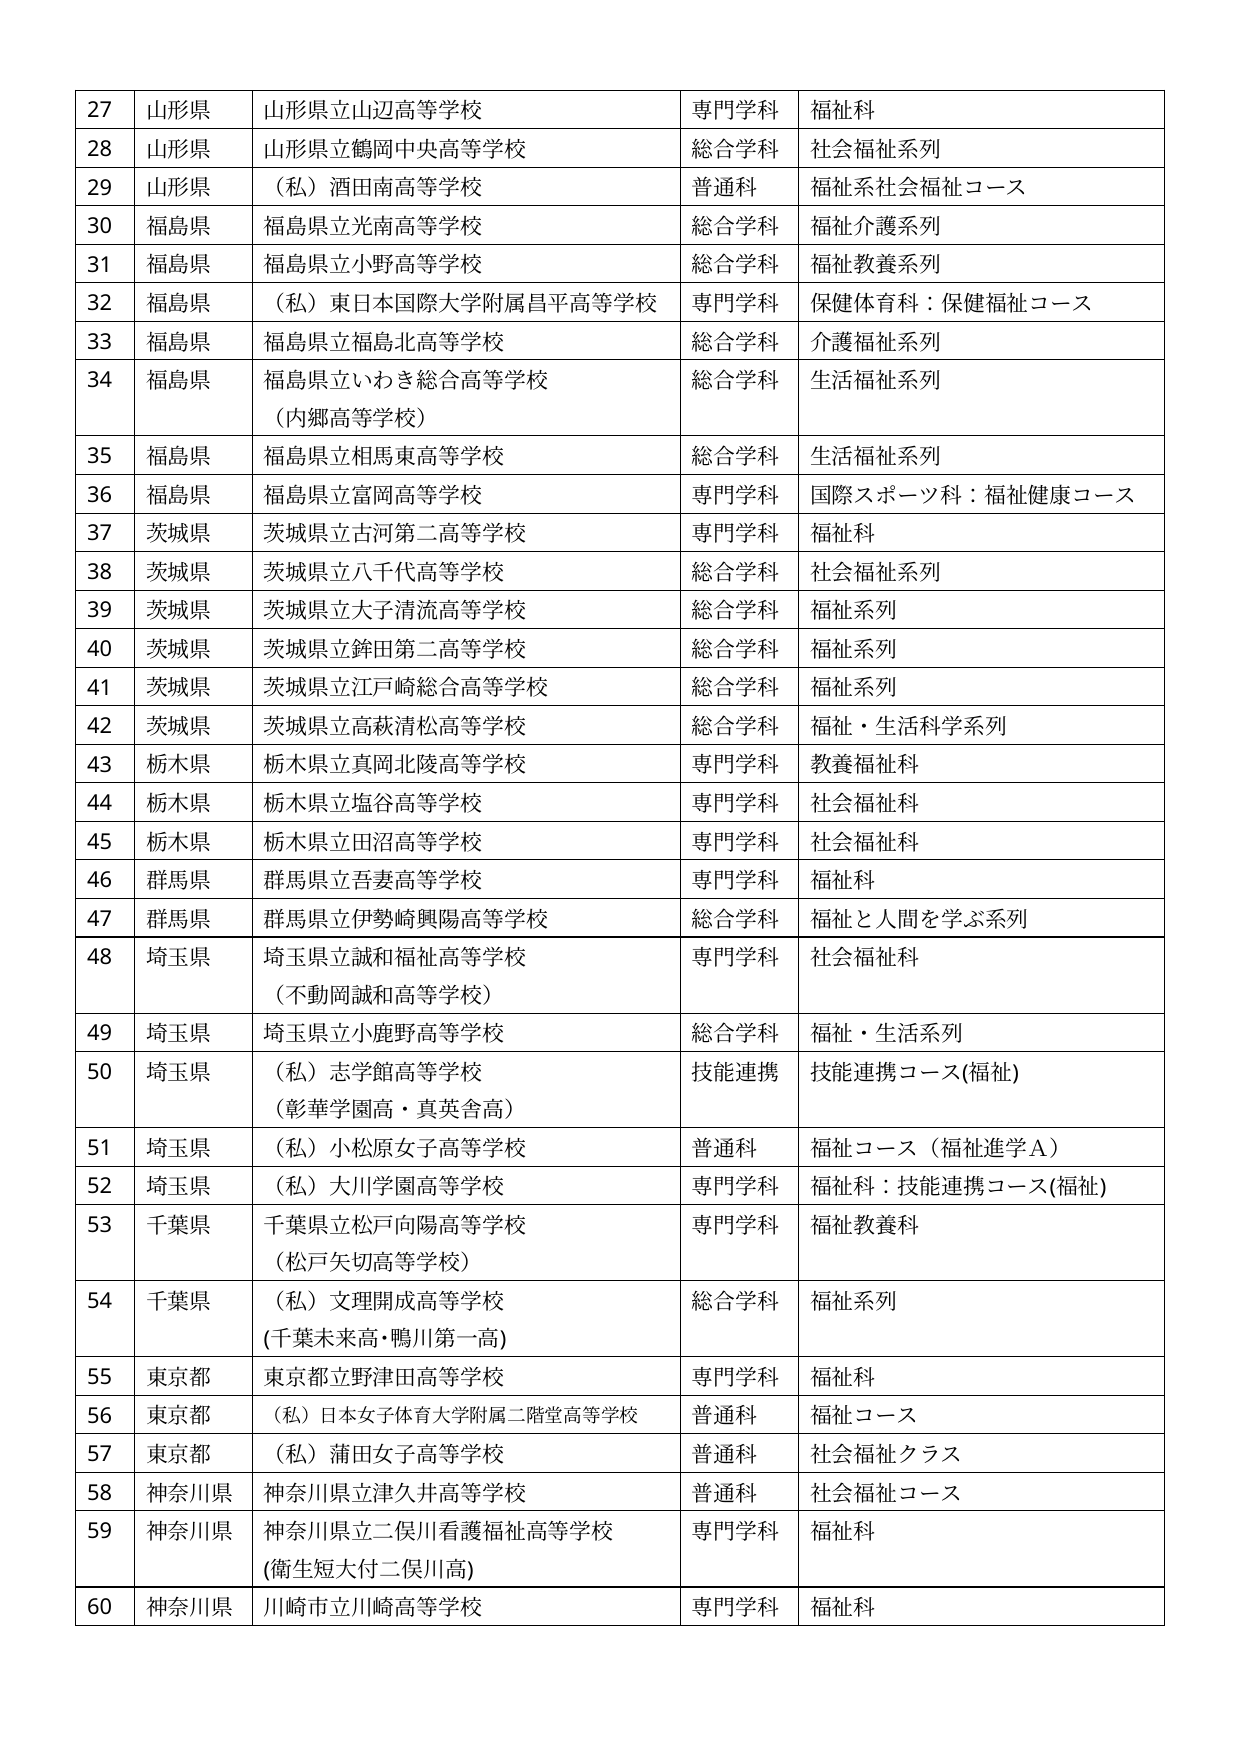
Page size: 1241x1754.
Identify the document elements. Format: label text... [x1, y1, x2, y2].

table_cell 専門学科 [681, 783, 798, 821]
table_cell 神奈川県立二俣川看護福祉高等学校 (衛生短大付二俣川高) [253, 1511, 680, 1586]
table_cell 49 [76, 1014, 134, 1051]
table_cell 43 [76, 745, 134, 782]
table_cell 埼玉県 [135, 1014, 252, 1051]
table_cell 福島県立福島北高等学校 [253, 322, 680, 359]
table_cell 総合学科 [681, 245, 798, 282]
table_cell 福島県立富岡高等学校 [253, 475, 680, 512]
table_cell 福島県 [135, 436, 252, 474]
table_cell 埼玉県 [135, 1167, 252, 1204]
table_cell 福祉介護系列 [799, 206, 1164, 244]
table_cell （私）酒田南高等学校 [253, 168, 680, 205]
table_cell 教養福祉科 [799, 745, 1164, 782]
table_cell 27 [76, 91, 134, 128]
table_cell 福島県 [135, 475, 252, 512]
table_cell 34 [76, 360, 134, 435]
table_cell 60 [76, 1588, 134, 1625]
table_cell 総合学科 [681, 322, 798, 359]
table_cell 総合学科 [681, 1014, 798, 1051]
table_cell 総合学科 [681, 591, 798, 628]
table_cell 埼玉県 [135, 1128, 252, 1166]
table_cell 社会福祉科 [799, 783, 1164, 821]
table_cell 福島県立相馬東高等学校 [253, 436, 680, 474]
table_cell 福祉教養科 [799, 1205, 1164, 1280]
table_cell 群馬県立吾妻高等学校 [253, 860, 680, 898]
table_cell 専門学科 [681, 1205, 798, 1280]
table_cell 33 [76, 322, 134, 359]
table_cell 社会福祉系列 [799, 129, 1164, 167]
table_cell 福祉科 [799, 1511, 1164, 1586]
table_cell 専門学科 [681, 283, 798, 321]
table_cell 57 [76, 1434, 134, 1472]
table_cell 社会福祉クラス [799, 1434, 1164, 1472]
table_cell 総合学科 [681, 899, 798, 936]
table_cell 普通科 [681, 1396, 798, 1433]
table_cell 神奈川県 [135, 1511, 252, 1586]
table_cell 総合学科 [681, 360, 798, 435]
table_cell 福祉系列 [799, 629, 1164, 667]
table_cell 福祉科：技能連携コース(福祉) [799, 1167, 1164, 1204]
table_cell 川崎市立川崎高等学校 [253, 1588, 680, 1625]
table_cell 48 [76, 938, 134, 1012]
table_cell 茨城県立古河第二高等学校 [253, 514, 680, 551]
table_cell 総合学科 [681, 129, 798, 167]
table_cell 山形県 [135, 168, 252, 205]
table_cell 栃木県 [135, 783, 252, 821]
table_cell 総合学科 [681, 552, 798, 589]
table_cell 46 [76, 860, 134, 898]
table_cell 千葉県立松戸向陽高等学校 （松戸矢切高等学校） [253, 1205, 680, 1280]
table_cell 50 [76, 1052, 134, 1127]
table_cell （私）小松原女子高等学校 [253, 1128, 680, 1166]
table_cell 47 [76, 899, 134, 936]
table_cell 千葉県 [135, 1205, 252, 1280]
table_cell 普通科 [681, 1434, 798, 1472]
table_cell 栃木県 [135, 745, 252, 782]
table_cell 専門学科 [681, 938, 798, 1012]
table_cell 30 [76, 206, 134, 244]
table_cell 茨城県立大子清流高等学校 [253, 591, 680, 628]
table_cell 保健体育科：保健福祉コース [799, 283, 1164, 321]
table_cell 45 [76, 822, 134, 859]
table_cell 専門学科 [681, 475, 798, 512]
table_cell 51 [76, 1128, 134, 1166]
table_cell 東京都 [135, 1357, 252, 1395]
table_cell 茨城県 [135, 552, 252, 589]
table_cell （私）東日本国際大学附属昌平高等学校 [253, 283, 680, 321]
table_cell 社会福祉系列 [799, 552, 1164, 589]
table_cell （私）大川学園高等学校 [253, 1167, 680, 1204]
table_cell 専門学科 [681, 1357, 798, 1395]
table_cell 32 [76, 283, 134, 321]
table_cell 福祉教養系列 [799, 245, 1164, 282]
table_cell 福祉コース（福祉進学Ａ） [799, 1128, 1164, 1166]
table_cell 茨城県立高萩清松高等学校 [253, 706, 680, 744]
table_cell 41 [76, 668, 134, 705]
table_cell 茨城県立江戸崎総合高等学校 [253, 668, 680, 705]
table_cell （私）蒲田女子高等学校 [253, 1434, 680, 1472]
table_cell 53 [76, 1205, 134, 1280]
table_cell 山形県立鶴岡中央高等学校 [253, 129, 680, 167]
table_cell （私）文理開成高等学校 (千葉未来高･鴨川第一高) [253, 1281, 680, 1356]
table_cell 社会福祉コース [799, 1473, 1164, 1510]
table_cell 福祉科 [799, 1357, 1164, 1395]
table_cell 55 [76, 1357, 134, 1395]
table_cell 総合学科 [681, 206, 798, 244]
table_cell 埼玉県立小鹿野高等学校 [253, 1014, 680, 1051]
table_cell 東京都 [135, 1396, 252, 1433]
table_cell 茨城県 [135, 629, 252, 667]
table_cell 専門学科 [681, 1167, 798, 1204]
table_cell 栃木県立塩谷高等学校 [253, 783, 680, 821]
table_cell 福祉コース [799, 1396, 1164, 1433]
table_cell 福祉・生活科学系列 [799, 706, 1164, 744]
table_cell 茨城県 [135, 668, 252, 705]
table_cell 29 [76, 168, 134, 205]
table_cell 総合学科 [681, 629, 798, 667]
table_cell 茨城県 [135, 591, 252, 628]
table_cell 茨城県立八千代高等学校 [253, 552, 680, 589]
table_cell 42 [76, 706, 134, 744]
table_cell 茨城県立鉾田第二高等学校 [253, 629, 680, 667]
table_cell 59 [76, 1511, 134, 1586]
table_cell 福祉科 [799, 91, 1164, 128]
table_cell 埼玉県 [135, 1052, 252, 1127]
table_cell 福島県 [135, 245, 252, 282]
table_cell 56 [76, 1396, 134, 1433]
table_cell 群馬県 [135, 899, 252, 936]
table_cell 福祉と人間を学ぶ系列 [799, 899, 1164, 936]
table_cell 40 [76, 629, 134, 667]
table_cell 栃木県立真岡北陵高等学校 [253, 745, 680, 782]
table_cell 埼玉県立誠和福祉高等学校 （不動岡誠和高等学校） [253, 938, 680, 1012]
table_cell 39 [76, 591, 134, 628]
table_cell 総合学科 [681, 706, 798, 744]
table_cell 普通科 [681, 168, 798, 205]
table_cell 総合学科 [681, 668, 798, 705]
table_cell 35 [76, 436, 134, 474]
table_cell 福島県立光南高等学校 [253, 206, 680, 244]
table_cell 28 [76, 129, 134, 167]
table_cell 福祉・生活系列 [799, 1014, 1164, 1051]
table_cell 山形県 [135, 129, 252, 167]
table_cell 38 [76, 552, 134, 589]
table_cell 専門学科 [681, 1511, 798, 1586]
table_cell 総合学科 [681, 436, 798, 474]
table_cell 介護福祉系列 [799, 322, 1164, 359]
table_cell 福祉科 [799, 514, 1164, 551]
table_cell 技能連携 [681, 1052, 798, 1127]
table_cell 福島県 [135, 283, 252, 321]
table_cell 技能連携コース(福祉) [799, 1052, 1164, 1127]
table_cell 福祉科 [799, 1588, 1164, 1625]
table_cell 専門学科 [681, 91, 798, 128]
table_cell 生活福祉系列 [799, 360, 1164, 435]
table_cell 37 [76, 514, 134, 551]
table_cell 神奈川県 [135, 1473, 252, 1510]
table_cell 社会福祉科 [799, 938, 1164, 1012]
table_cell 58 [76, 1473, 134, 1510]
table_cell 栃木県立田沼高等学校 [253, 822, 680, 859]
table_cell 専門学科 [681, 745, 798, 782]
table_cell 福島県 [135, 206, 252, 244]
table_cell 埼玉県 [135, 938, 252, 1012]
table_cell 群馬県 [135, 860, 252, 898]
table_cell 山形県立山辺高等学校 [253, 91, 680, 128]
table_cell 生活福祉系列 [799, 436, 1164, 474]
table_cell 山形県 [135, 91, 252, 128]
table_cell 千葉県 [135, 1281, 252, 1356]
table_cell 群馬県立伊勢崎興陽高等学校 [253, 899, 680, 936]
table_cell 福祉系列 [799, 591, 1164, 628]
table_cell 社会福祉科 [799, 822, 1164, 859]
table_cell 専門学科 [681, 1588, 798, 1625]
table_cell 福島県 [135, 322, 252, 359]
table_cell （私）志学館高等学校 （彰華学園高・真英舎高） [253, 1052, 680, 1127]
table_cell 茨城県 [135, 514, 252, 551]
table_cell 36 [76, 475, 134, 512]
table_cell 福島県立いわき総合高等学校 （内郷高等学校） [253, 360, 680, 435]
table_cell 東京都立野津田高等学校 [253, 1357, 680, 1395]
table_cell 52 [76, 1167, 134, 1204]
table_cell 普通科 [681, 1473, 798, 1510]
table_cell 44 [76, 783, 134, 821]
table_cell 普通科 [681, 1128, 798, 1166]
table_cell 福祉系列 [799, 668, 1164, 705]
table_cell 福祉系社会福祉コース [799, 168, 1164, 205]
table_cell 54 [76, 1281, 134, 1356]
table_cell 専門学科 [681, 860, 798, 898]
table_cell 国際スポーツ科：福祉健康コース [799, 475, 1164, 512]
table_cell 福祉科 [799, 860, 1164, 898]
table_cell 福島県 [135, 360, 252, 435]
table_cell 東京都 [135, 1434, 252, 1472]
table_cell 専門学科 [681, 822, 798, 859]
table_cell 福島県立小野高等学校 [253, 245, 680, 282]
table_cell 栃木県 [135, 822, 252, 859]
table_cell 31 [76, 245, 134, 282]
table_cell （私）日本女子体育大学附属二階堂高等学校 [253, 1396, 680, 1433]
table_cell 福祉系列 [799, 1281, 1164, 1356]
table_cell 総合学科 [681, 1281, 798, 1356]
table_cell 茨城県 [135, 706, 252, 744]
table_cell 神奈川県立津久井高等学校 [253, 1473, 680, 1510]
table_cell 専門学科 [681, 514, 798, 551]
table_cell 神奈川県 [135, 1588, 252, 1625]
